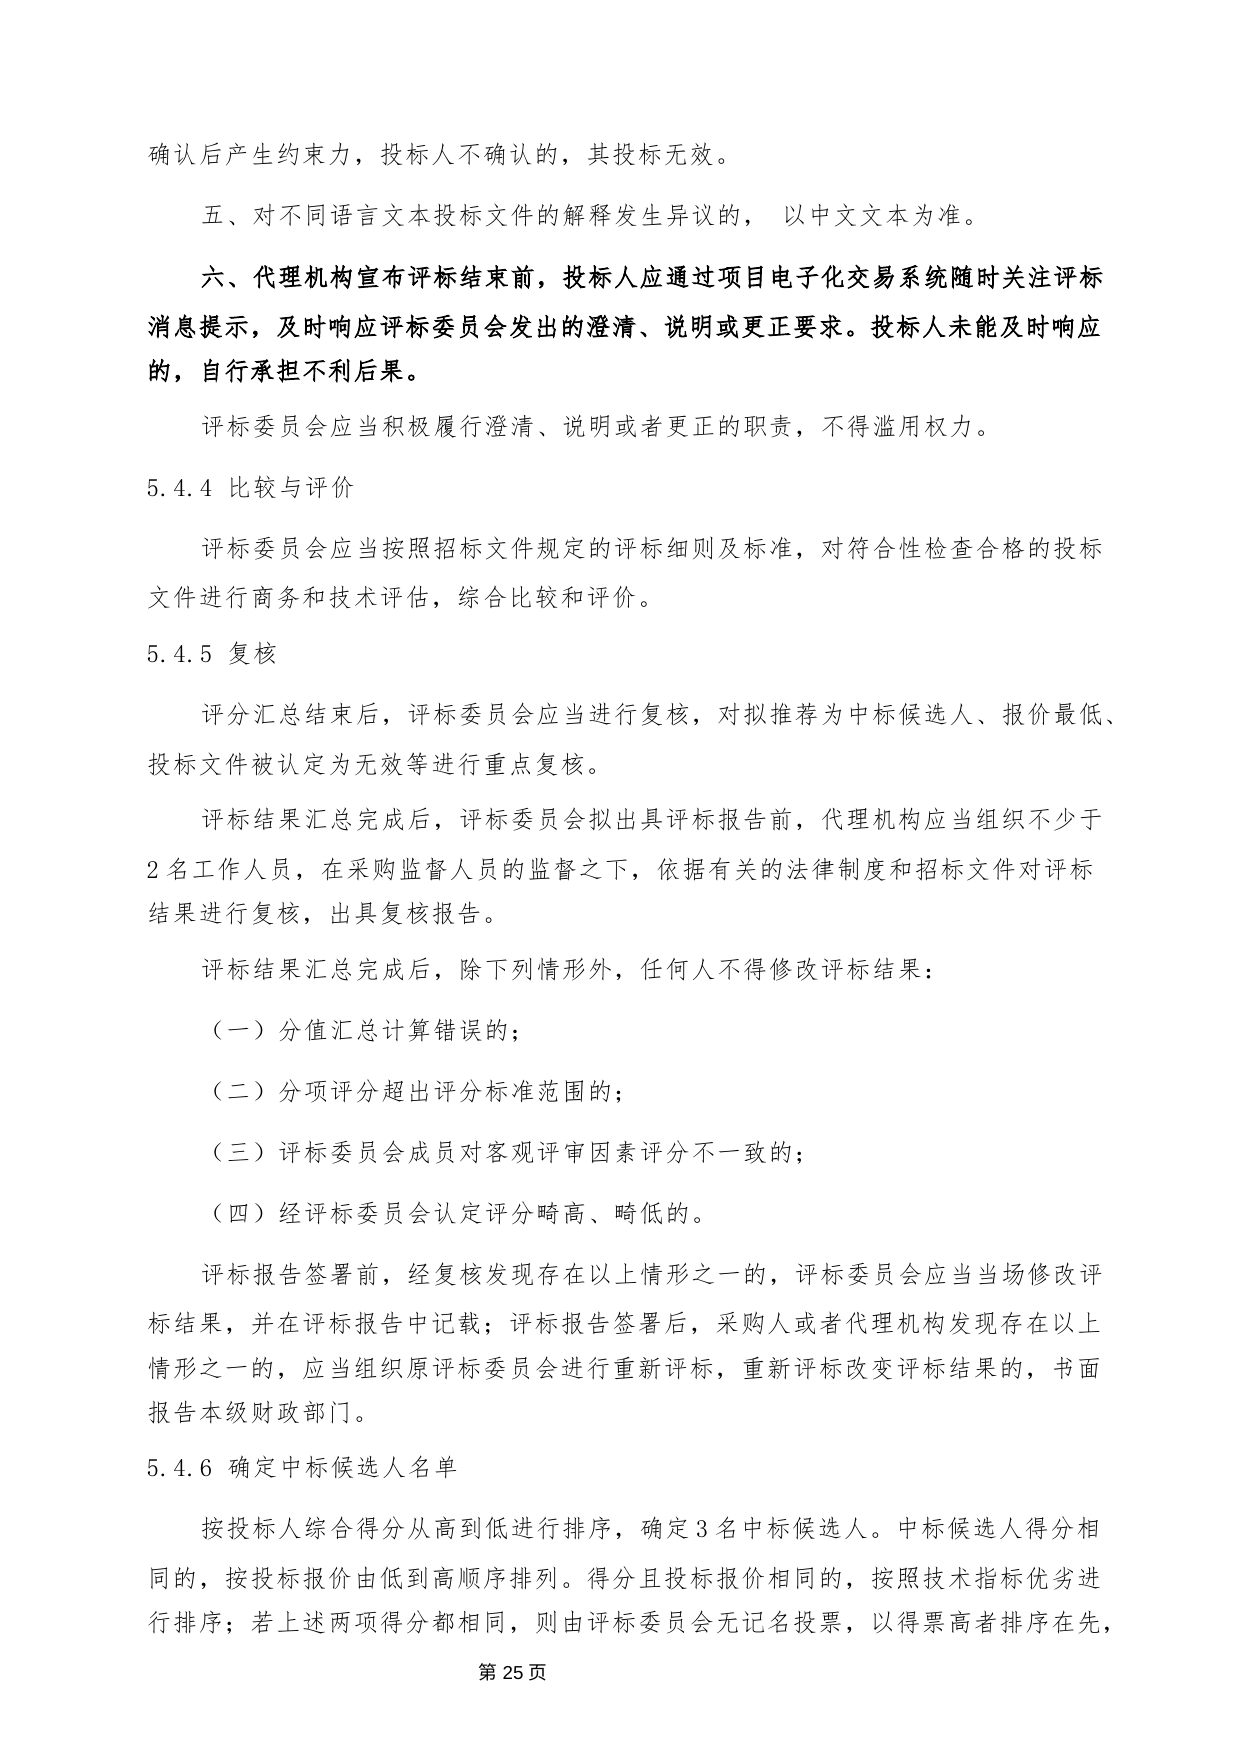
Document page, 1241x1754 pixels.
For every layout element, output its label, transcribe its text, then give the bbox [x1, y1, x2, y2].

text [146, 1521, 1111, 1653]
text （二）分项评分超出评分标准范围的； [146, 1083, 1111, 1127]
text 评标结果汇总完成后，除下列情形外，任何人不得修改评标结果： [146, 961, 1111, 1005]
text 5.4.4 比较与评价 [146, 479, 1111, 523]
text （一）分值汇总计算错误的； [146, 1022, 1111, 1066]
text 六、代理机构宣布评标结束前，投标人应通过项目电子化交易系统随时关注评标消息提示，及时响应评标委员会发出的澄清、说明或更正要求。投标人未能及时响应的，自行承担不利后果。 [146, 268, 1111, 401]
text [146, 146, 1111, 191]
text （四）经评标委员会认定评分畸高、畸低的。 [146, 1205, 1111, 1249]
text 评标报告签署前，经复核发现存在以上情形之一的，评标委员会应当当场修改评标结果，并在评标报告中记载；评标报告签署后，采购人或者代理机构发现存在以上情形之一的，应当组织原评标委员会进行重新评标，重新评标改变评标结果的，书面报告本级财政部门。 [146, 1266, 1111, 1443]
text 评标结果汇总完成后，评标委员会拟出具评标报告前，代理机构应当组织不少于 2名工作人员，在采购监督人员的监督之下，依据有关的法律制度和招标文件对评标结果进行复核，出具复核报告。 [146, 811, 1111, 944]
text （三）评标委员会成员对客观评审因素评分不一致的； [146, 1144, 1111, 1188]
text 评分汇总结束后，评标委员会应当进行复核，对拟推荐为中标候选人、报价最低、投标文件被认定为无效等进行重点复核。 [146, 706, 1111, 794]
text 评标委员会应当按照招标文件规定的评标细则及标准，对符合性检查合格的投标文件进行商务和技术评估，综合比较和评价。 [146, 540, 1111, 628]
text 评标委员会应当积极履行澄清、说明或者更正的职责，不得滥用权力。 [146, 418, 1111, 462]
text 五、对不同语言文本投标文件的解释发生异议的， 以中文文本为准。 [146, 207, 1111, 252]
text 5.4.6 确定中标候选人名单 [146, 1459, 1111, 1504]
text 5.4.5 复核 [146, 645, 1111, 689]
